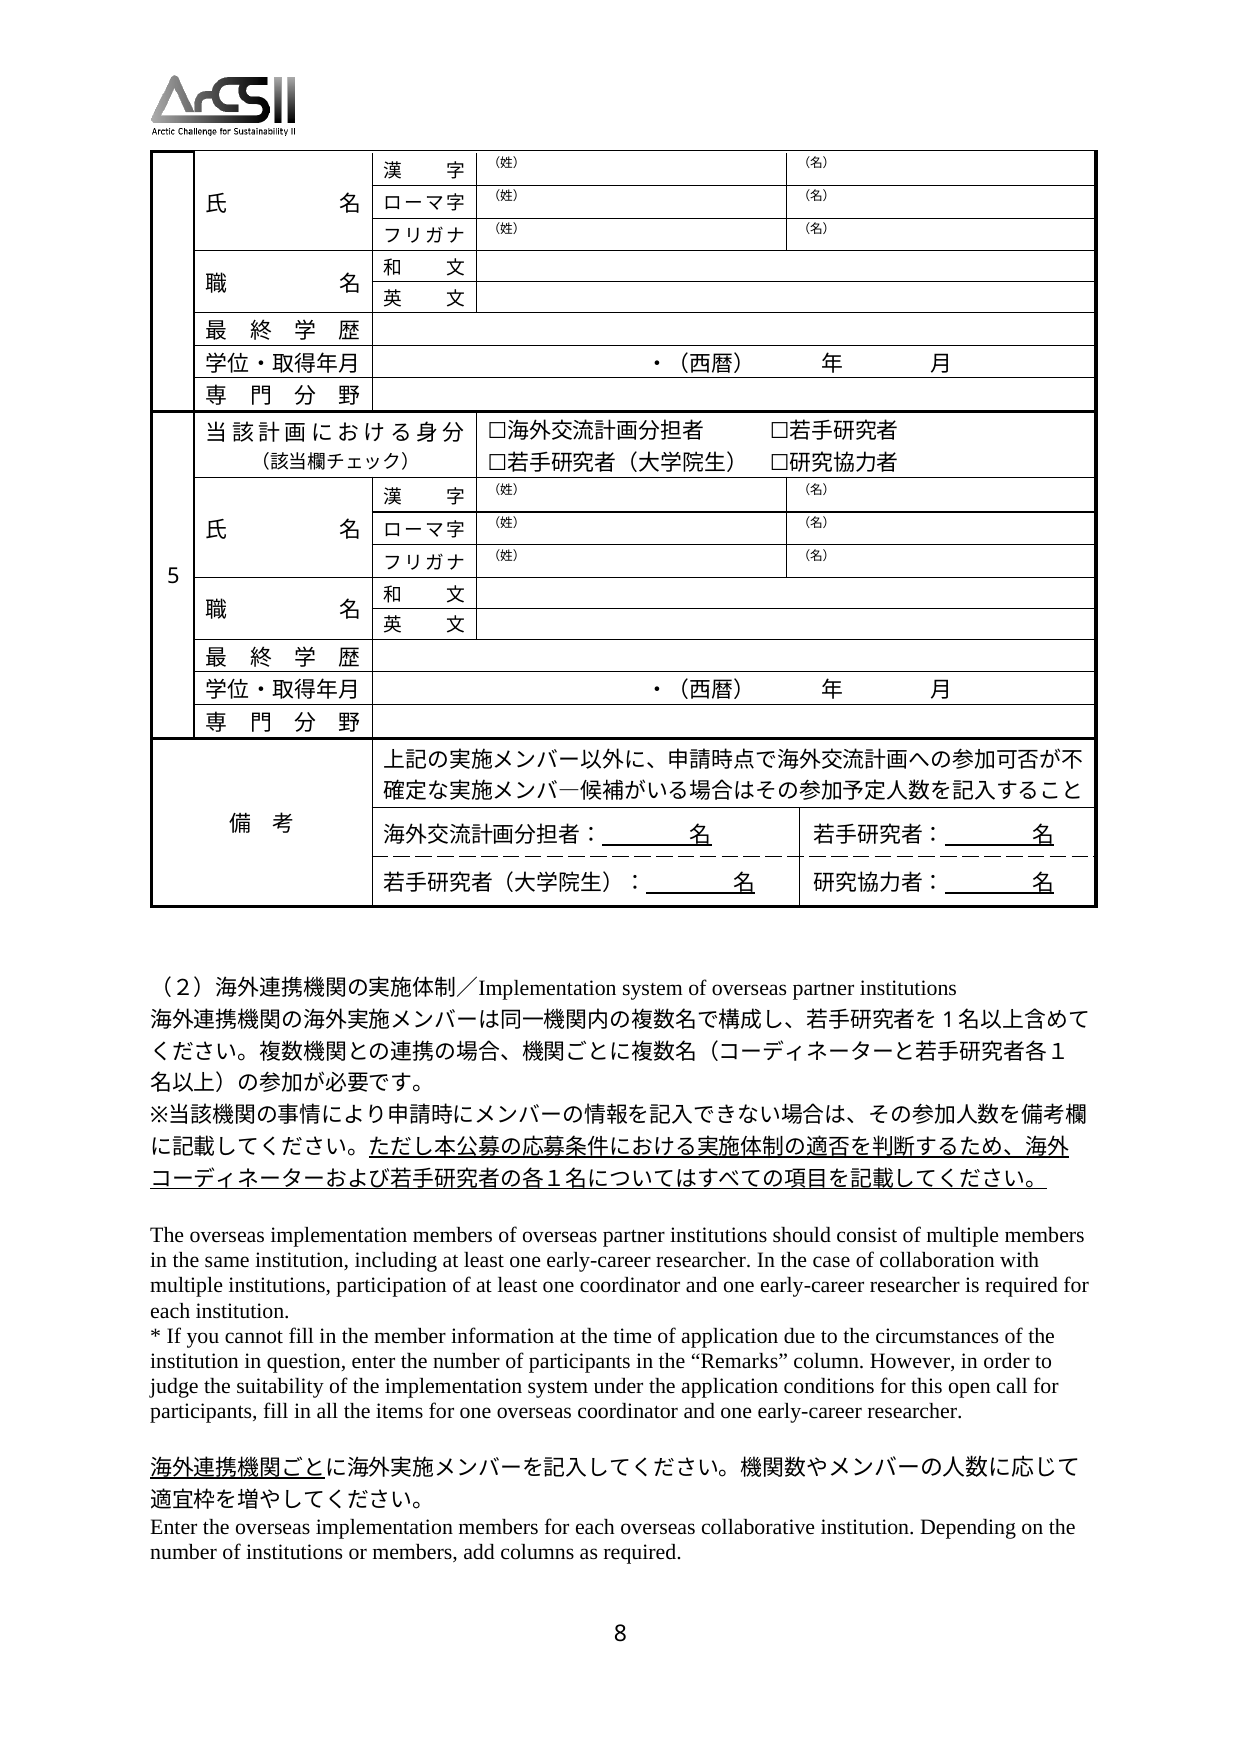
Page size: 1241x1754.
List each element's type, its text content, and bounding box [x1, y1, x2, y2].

table_cell 専門分野 [195, 378, 372, 410]
table_cell （姓） [477, 478, 786, 511]
table_cell ローマ字 [373, 513, 476, 544]
table_cell 漢字 [373, 478, 476, 511]
table_cell [477, 282, 1094, 312]
table_cell 専門分野 [195, 705, 372, 737]
text 海外連携機関の海外実施メンバーは同一機関内の複数名で構成し、若手研究者を1名以上含めてください。複数機関との連携の場合、機関ごとに複数名（コーディネーターと若手研究者各１名以上）の参加が必要です。 [150, 1002, 1090, 1097]
text Enter the overseas implementation members for each overseas collaborative institution. Depending on the number of institutions or members, add columns as required. [150, 1514, 1090, 1564]
table_cell 氏名 [195, 478, 372, 577]
table_cell 海外交流計画分担者： 名 [373, 808, 799, 856]
table_cell （姓） [477, 513, 786, 544]
table_cell 上記の実施メンバー以外に、申請時点で海外交流計画への参加可否が不確定な実施メンバ―候補がいる場合はその参加予定人数を記入すること [373, 740, 1094, 807]
table_cell 和文 [373, 578, 476, 608]
table_cell 研究協力者： 名 [800, 856, 1094, 905]
table_cell （名） [787, 219, 1094, 250]
table_cell 英文 [373, 609, 476, 638]
table_cell [373, 705, 1094, 737]
text The overseas implementation members of overseas partner institutions should consist of multiple members in the same institution, including at least one early-career researcher. In the case of collaboration with multiple institutions, participation of at least one coordinator and one early-career researcher is required for each institution. [150, 1222, 1090, 1323]
table_cell 最終学歴 [195, 640, 372, 671]
table_cell （姓） [476, 151, 786, 185]
table_cell [373, 640, 1094, 671]
table_cell [477, 609, 1094, 638]
table_cell 海外交流計画分担者 若手研究者 若手研究者（大学院生） 研究協力者 [477, 413, 1094, 477]
table_cell 和文 [373, 251, 476, 281]
table_cell （姓） [477, 219, 786, 250]
table_cell 漢字 [372, 151, 476, 185]
text ※当該機関の事情により申請時にメンバーの情報を記入できない場合は、その参加人数を備考欄に記載してください。ただし本公募の応募条件における実施体制の適否を判断するため、海外コーディネーターおよび若手研究者の各１名についてはすべての項目を記載してください。 [150, 1097, 1090, 1192]
table_cell [373, 313, 1094, 344]
table_cell （姓） [477, 545, 786, 577]
table_cell 4 [153, 153, 193, 410]
text * If you cannot fill in the member information at the time of application due to the circumstances of the institution in question, enter the number of participants in the “Remarks” column. However, in order to judge the suitability of the implementation system under the application conditions for this open call for participants, fill in all the items for one overseas coordinator and one early-career researcher. [150, 1323, 1090, 1424]
table_cell 職名 [195, 251, 372, 312]
text 海外連携機関ごとに海外実施メンバーを記入してください。機関数やメンバーの人数に応じて適宜枠を増やしてください。 [150, 1449, 1090, 1514]
table_cell 学位・取得年月 [195, 672, 372, 704]
table_cell 若手研究者（大学院生）： 名 [373, 856, 799, 905]
table_cell 職名 [195, 578, 372, 638]
table_cell 英文 [373, 282, 476, 312]
table_cell [477, 251, 1094, 281]
table_cell [477, 578, 1094, 608]
text （２）海外連携機関の実施体制／Implementation system of overseas partner institutions [150, 970, 1090, 1002]
table_cell 最終学歴 [195, 313, 372, 344]
table_cell [373, 378, 1094, 410]
table_cell 5 [153, 413, 193, 737]
table_cell ローマ字 [373, 186, 476, 217]
table_cell （姓） [477, 186, 786, 217]
table_cell 氏名 [195, 151, 372, 250]
table_cell 備 考 [153, 740, 372, 905]
table_cell フリガナ [373, 545, 476, 577]
table_cell （名） [787, 478, 1094, 511]
table_cell （名） [787, 545, 1094, 577]
table_cell ・（西暦） 年 月 [373, 346, 1094, 377]
table_cell （名） [787, 513, 1094, 544]
table_cell （名） [786, 151, 1094, 185]
table_cell ・（西暦） 年 月 [373, 672, 1094, 704]
picture [150, 75, 296, 137]
table_cell 学位・取得年月 [195, 346, 372, 377]
table_cell 若手研究者： 名 [800, 808, 1094, 856]
table_cell フリガナ [373, 219, 476, 250]
table_cell 当該計画における身分 （該当欄チェック） [195, 413, 476, 477]
table_cell （名） [787, 186, 1094, 217]
